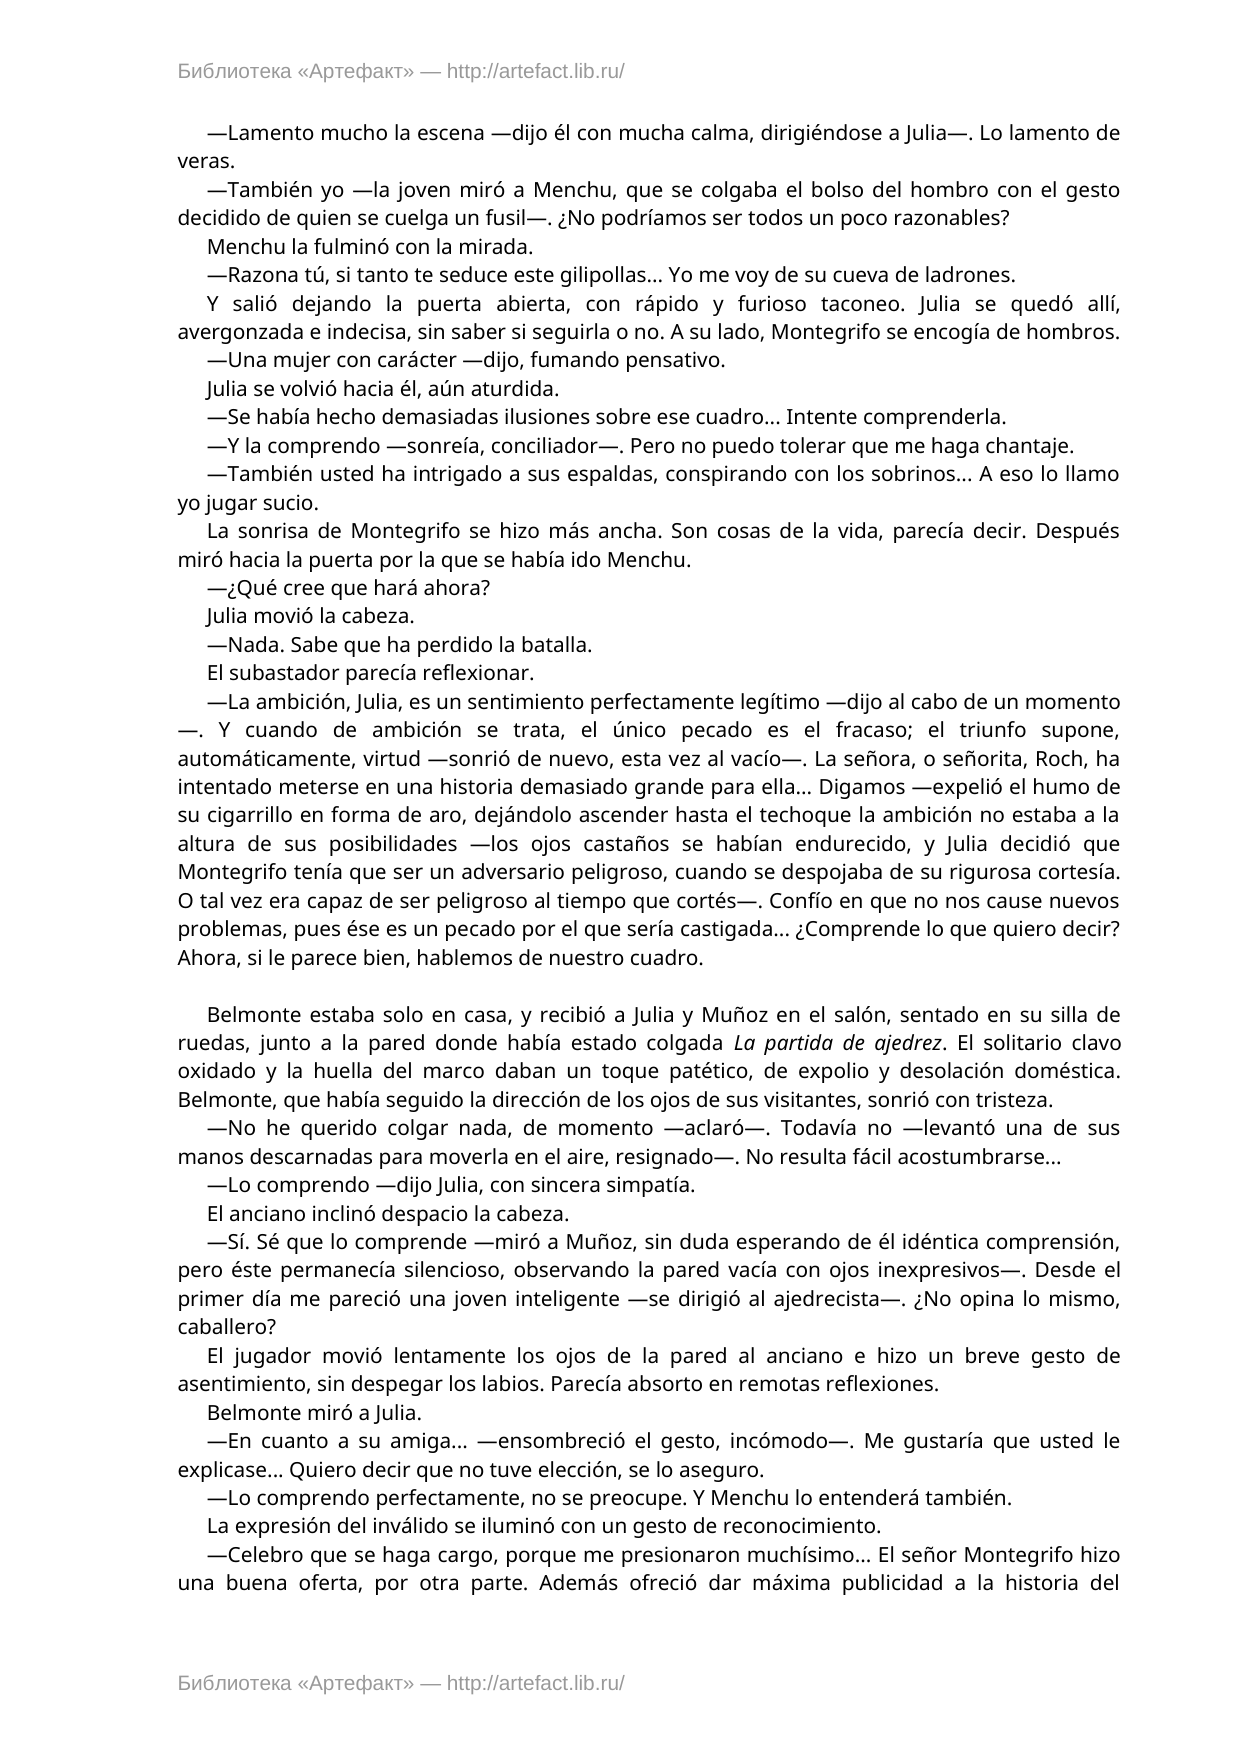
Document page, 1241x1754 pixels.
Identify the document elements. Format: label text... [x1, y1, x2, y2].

text —En cuanto a su amiga... —ensombreció el gesto, incómodo—. Me gustaría que usted le explicase... Quiero decir que no tuve elección, se lo aseguro. [177, 1426, 1122, 1483]
text —Sí. Sé que lo comprende —miró a Muñoz, sin duda esperando de él idéntica comprensión, pero éste permanecía silencioso, observando la pared vacía con ojos inexpresivos—. Desde el primer día me pareció una joven inteligente —se dirigió al ajedrecista—. ¿No opina lo mismo, caballero? [177, 1227, 1122, 1341]
text —Lo comprendo —dijo Julia, con sincera simpatía. [177, 1170, 1122, 1199]
text —Lo comprendo perfectamente, no se preocupe. Y Menchu lo entenderá también. [177, 1483, 1122, 1512]
text Julia se volvió hacia él, aún aturdida. [177, 374, 1122, 402]
text —Nada. Sabe que ha perdido la batalla. [177, 630, 1122, 658]
text —Se había hecho demasiadas ilusiones sobre ese cuadro... Intente comprenderla. [177, 402, 1122, 431]
text Belmonte estaba solo en casa, y recibió a Julia y Muñoz en el salón, sentado en su silla de ruedas, junto a la pared donde había estado colgada La partida de ajedrez. El solitario clavo oxidado y la huella del marco daban un toque patético, de expolio y desolación doméstica. Belmonte, que había seguido la dirección de los ojos de sus visitantes, sonrió con tristeza. [177, 1000, 1122, 1113]
text Belmonte miró a Julia. [177, 1398, 1122, 1426]
text —No he querido colgar nada, de momento —aclaró—. Todavía no —levantó una de sus manos descarnadas para moverla en el aire, resignado—. No resulta fácil acostumbrarse... [177, 1113, 1122, 1170]
text —Lamento mucho la escena —dijo él con mucha calma, dirigiéndose a Julia—. Lo lamento de veras. [177, 118, 1122, 175]
text La sonrisa de Montegrifo se hizo más ancha. Son cosas de la vida, parecía decir. Después miró hacia la puerta por la que se había ido Menchu. [177, 516, 1122, 573]
text El anciano inclinó despacio la cabeza. [177, 1199, 1122, 1227]
text —Y la comprendo —sonreía, conciliador—. Pero no puedo tolerar que me haga chantaje. [177, 431, 1122, 459]
text Y salió dejando la puerta abierta, con rápido y furioso taconeo. Julia se quedó allí, avergonzada e indecisa, sin saber si seguirla o no. A su lado, Montegrifo se encogía de hombros. [177, 289, 1122, 346]
text El subastador parecía reflexionar. [177, 658, 1122, 687]
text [177, 1540, 1122, 1597]
text —Razona tú, si tanto te seduce este gilipollas... Yo me voy de su cueva de ladrones. [177, 260, 1122, 289]
text —También yo —la joven miró a Menchu, que se colgaba el bolso del hombro con el gesto decidido de quien se cuelga un fusil—. ¿No podríamos ser todos un poco razonables? [177, 175, 1122, 232]
text Julia movió la cabeza. [177, 602, 1122, 630]
text La expresión del inválido se iluminó con un gesto de reconocimiento. [177, 1512, 1122, 1540]
text El jugador movió lentamente los ojos de la pared al anciano e hizo un breve gesto de asentimiento, sin despegar los labios. Parecía absorto en remotas reflexiones. [177, 1341, 1122, 1398]
text —La ambición, Julia, es un sentimiento perfectamente legítimo —dijo al cabo de un momento—. Y cuando de ambición se trata, el único pecado es el fracaso; el triunfo supone, automáticamente, virtud —sonrió de nuevo, esta vez al vacío—. La señora, o señorita, Roch, ha intentado meterse en una historia demasiado grande para ella... Digamos —expelió el humo de su cigarrillo en forma de aro, dejándolo ascender hasta el techoque la ambición no estaba a la altura de sus posibilidades —los ojos castaños se habían endurecido, y Julia decidió que Montegrifo tenía que ser un adversario peligroso, cuando se despojaba de su rigurosa cortesía. O tal vez era capaz de ser peligroso al tiempo que cortés—. Confío en que no nos cause nuevos problemas, pues ése es un pecado por el que sería castigada... ¿Comprende lo que quiero decir? Ahora, si le parece bien, hablemos de nuestro cuadro. [177, 687, 1122, 971]
text —También usted ha intrigado a sus espaldas, conspirando con los sobrinos... A eso lo llamo yo jugar sucio. [177, 459, 1122, 516]
text —Una mujer con carácter —dijo, fumando pensativo. [177, 346, 1122, 374]
text Menchu la fulminó con la mirada. [177, 232, 1122, 260]
text —¿Qué cree que hará ahora? [177, 573, 1122, 602]
